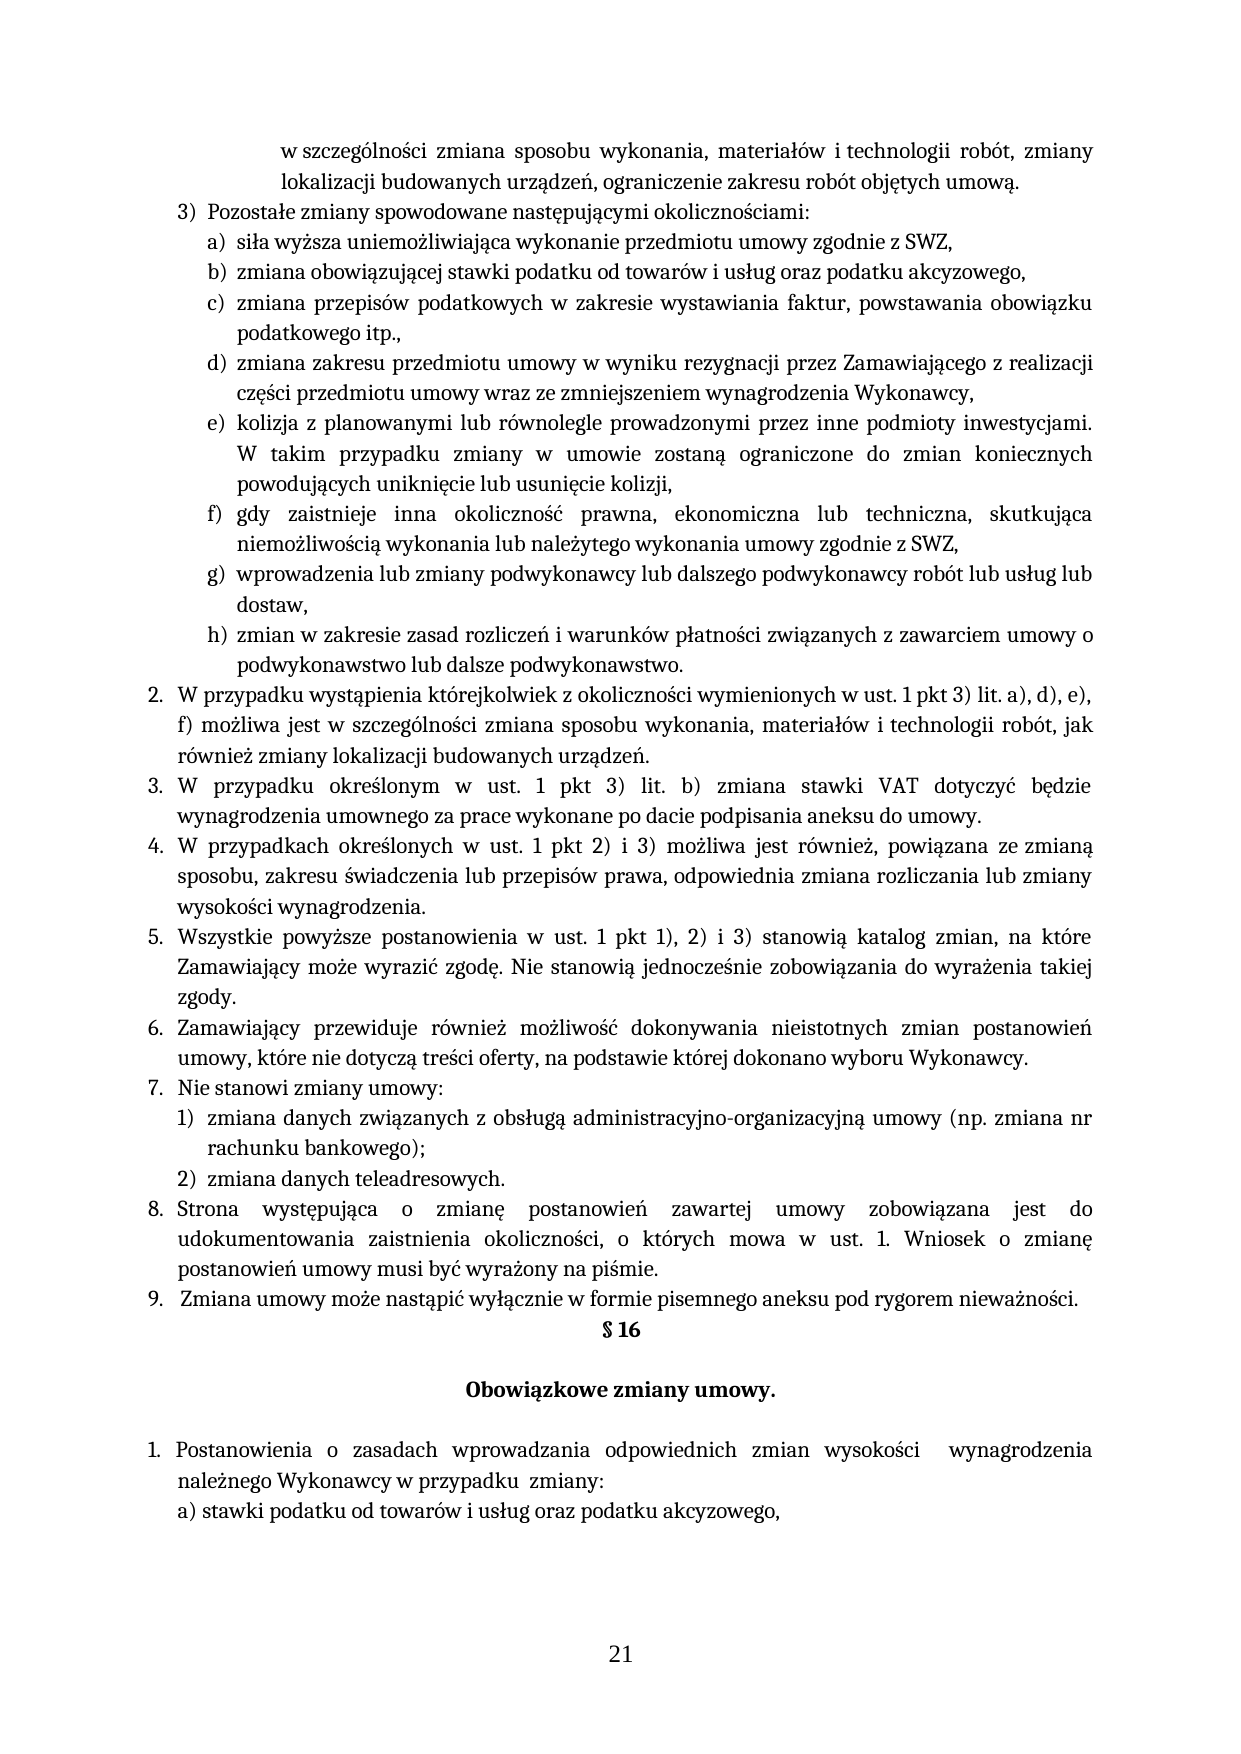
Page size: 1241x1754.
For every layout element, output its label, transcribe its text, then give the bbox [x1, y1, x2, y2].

list W przypadku określonym w ust. 1 pkt 3) lit. b) zmiana stawki VAT dotyczyć będzie wynagrodzenia umownego za prace wykonane po dacie podpisania aneksu do umowy. [148, 773, 1093, 829]
text 1. Postanowienia o zasadach wprowadzania odpowiednich zmian wysokości wynagrodzenia należnego Wykonawcy w przypadku zmiany: [148, 1437, 1093, 1494]
list 1) zmiana danych związanych z obsługą administracyjno-organizacyjną umowy (np. zmiana nr rachunku bankowego); [177, 1105, 1093, 1162]
text Obowiązkowe zmiany umowy. [148, 1377, 1093, 1403]
list kolizja z planowanymi lub równolegle prowadzonymi przez inne podmioty inwestycjami. W takim przypadku zmiany w umowie zostaną ograniczone do zmian koniecznych powodujących uniknięcie lub usunięcie kolizji, [207, 410, 1093, 497]
list 2) zmiana danych teleadresowych. [177, 1165, 1093, 1192]
list Pozostałe zmiany spowodowane następującymi okolicznościami: [177, 199, 1093, 225]
text § 16 [148, 1316, 1093, 1343]
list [251, 138, 1093, 195]
list wprowadzenia lub zmiany podwykonawcy lub dalszego podwykonawcy robót lub usług lub dostaw, [207, 561, 1093, 618]
list gdy zaistnieje inna okoliczność prawna, ekonomiczna lub techniczna, skutkująca niemożliwością wykonania lub należytego wykonania umowy zgodnie z SWZ, [207, 501, 1093, 557]
list siła wyższa uniemożliwiająca wykonanie przedmiotu umowy zgodnie z SWZ, [207, 229, 1093, 255]
list zmiana zakresu przedmiotu umowy w wyniku rezygnacji przez Zamawiającego z realizacji części przedmiotu umowy wraz ze zmniejszeniem wynagrodzenia Wykonawcy, [207, 350, 1093, 406]
list Strona występująca o zmianę postanowień zawartej umowy zobowiązana jest do udokumentowania zaistnienia okoliczności, o których mowa w ust. 1. Wniosek o zmianę postanowień umowy musi być wyrażony na piśmie. [148, 1196, 1093, 1282]
list Zmiana umowy może nastąpić wyłącznie w formie pisemnego aneksu pod rygorem nieważności. [148, 1286, 1093, 1313]
list zmian w zakresie zasad rozliczeń i warunków płatności związanych z zawarciem umowy o podwykonawstwo lub dalsze podwykonawstwo. [207, 622, 1093, 678]
list zmiana obowiązującej stawki podatku od towarów i usług oraz podatku akcyzowego, [207, 259, 1093, 286]
list W przypadku wystąpienia którejkolwiek z okoliczności wymienionych w ust. 1 pkt 3) lit. a), d), e), f) możliwa jest w szczególności zmiana sposobu wykonania, materiałów i technologii robót, jak również zmiany lokalizacji budowanych urządzeń. [148, 682, 1093, 769]
list Wszystkie powyższe postanowienia w ust. 1 pkt 1), 2) i 3) stanowią katalog zmian, na które Zamawiający może wyrazić zgodę. Nie stanowią jednocześnie zobowiązania do wyrażenia takiej zgody. [148, 924, 1093, 1011]
list Nie stanowi zmiany umowy: [148, 1075, 1093, 1101]
text a) stawki podatku od towarów i usług oraz podatku akcyzowego, [148, 1498, 1093, 1524]
list zmiana przepisów podatkowych w zakresie wystawiania faktur, powstawania obowiązku podatkowego itp., [207, 289, 1093, 346]
list W przypadkach określonych w ust. 1 pkt 2) i 3) możliwa jest również, powiązana ze zmianą sposobu, zakresu świadczenia lub przepisów prawa, odpowiednia zmiana rozliczania lub zmiany wysokości wynagrodzenia. [148, 833, 1093, 920]
list Zamawiający przewiduje również możliwość dokonywania nieistotnych zmian postanowień umowy, które nie dotyczą treści oferty, na podstawie której dokonano wyboru Wykonawcy. [148, 1014, 1093, 1071]
